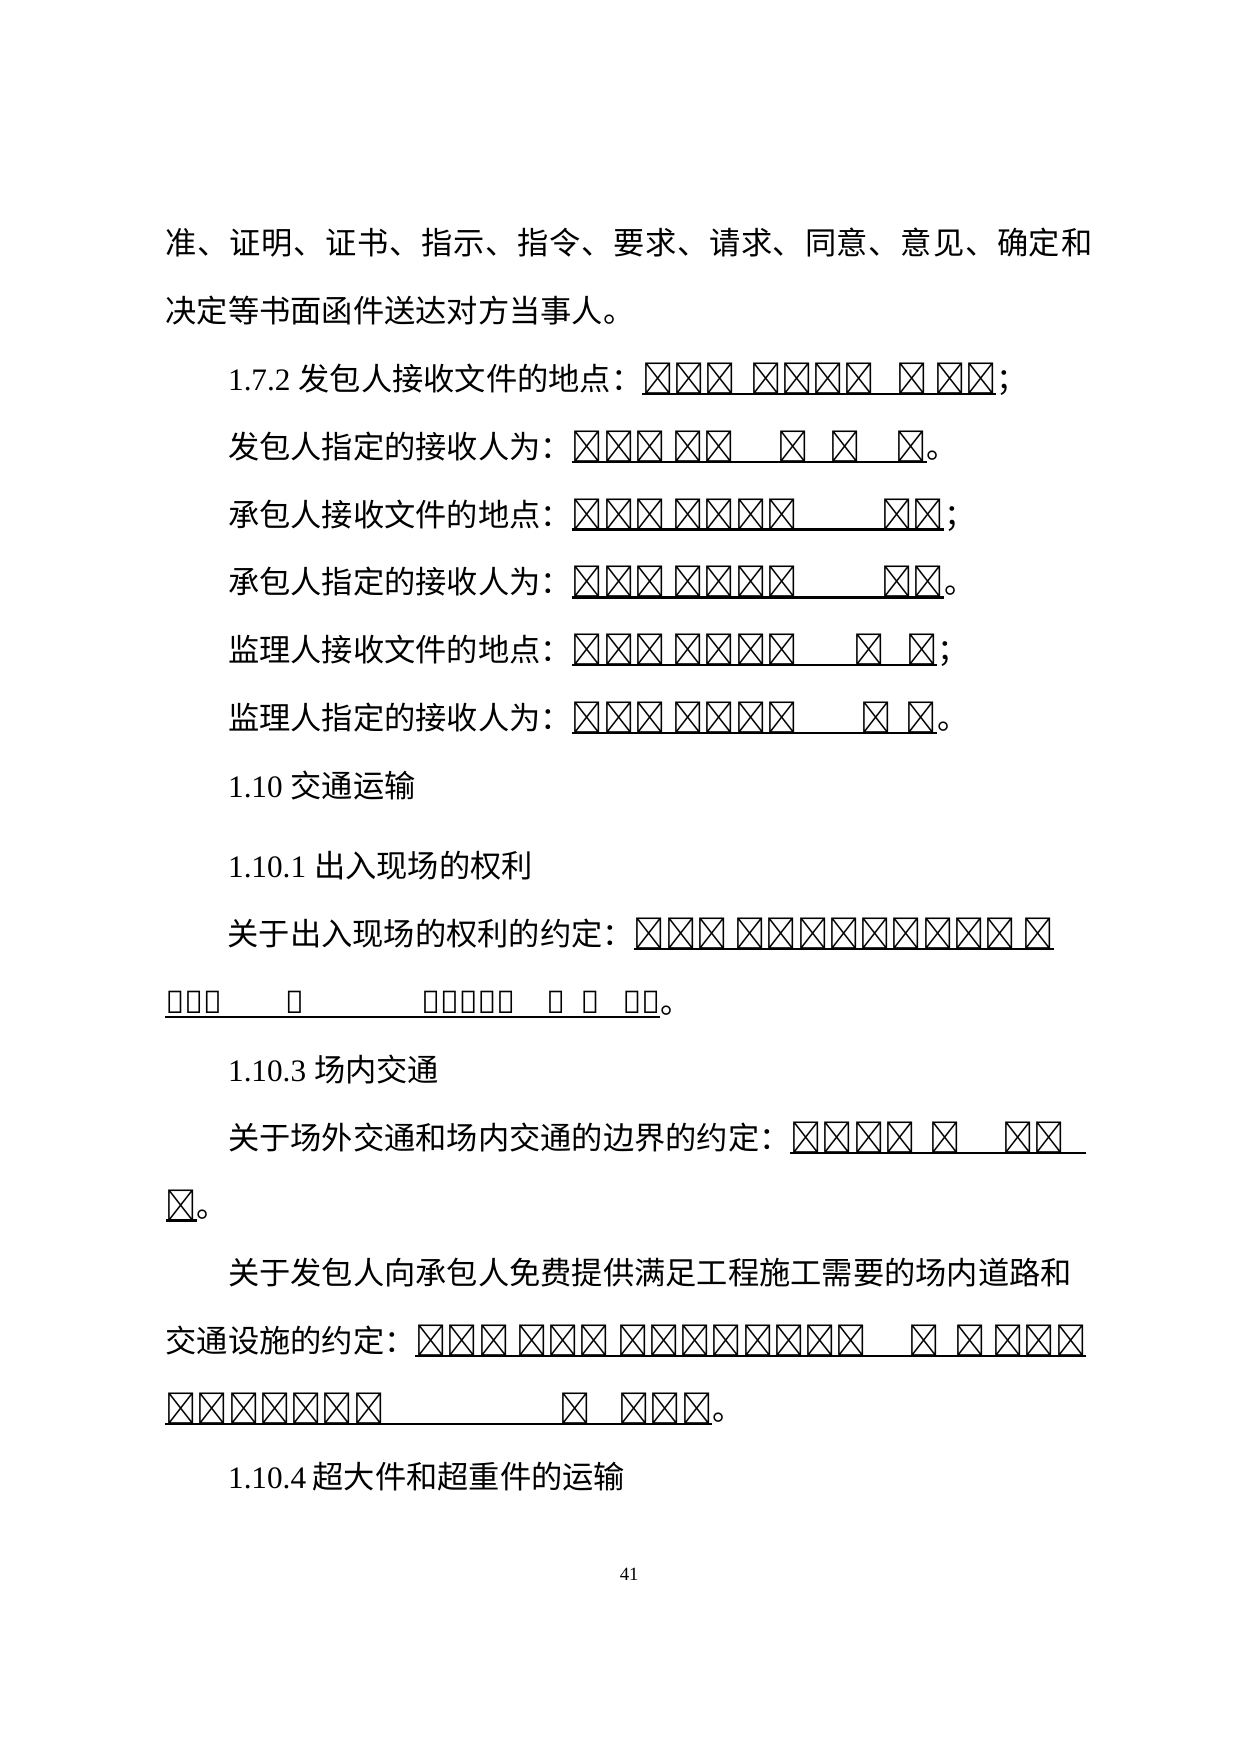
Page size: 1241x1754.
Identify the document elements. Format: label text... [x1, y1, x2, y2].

text 发包人指定的接收人为：    。 [165, 422, 1092, 467]
text 1.10.1 出入现场的权利 [165, 841, 1092, 887]
text 监理人指定的接收人为：   。 [165, 693, 1092, 738]
text 监理人接收文件的地点：   ； [165, 625, 1092, 671]
text 承包人接收文件的地点：  ； [165, 490, 1092, 535]
text 1.10.4超大件和超重件的运输 [165, 1452, 1092, 1497]
text 关于出入现场的权利的约定：   [227, 909, 1092, 954]
text 1.10 交通运输 [165, 761, 1092, 806]
text 关于场外交通和场内交通的边界的约定：   。 [165, 1113, 1092, 1226]
text 1.10.3 场内交通 [165, 1045, 1092, 1090]
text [165, 218, 1092, 332]
text 1.7.2 发包人接收文件的地点：   ； [165, 354, 1092, 399]
text 关于发包人向承包人免费提供满足工程施工需要的场内道路和交通设施的约定：       。 [165, 1248, 1092, 1429]
text       。 [165, 977, 1092, 1022]
text 承包人指定的接收人为：  。 [165, 558, 1092, 603]
